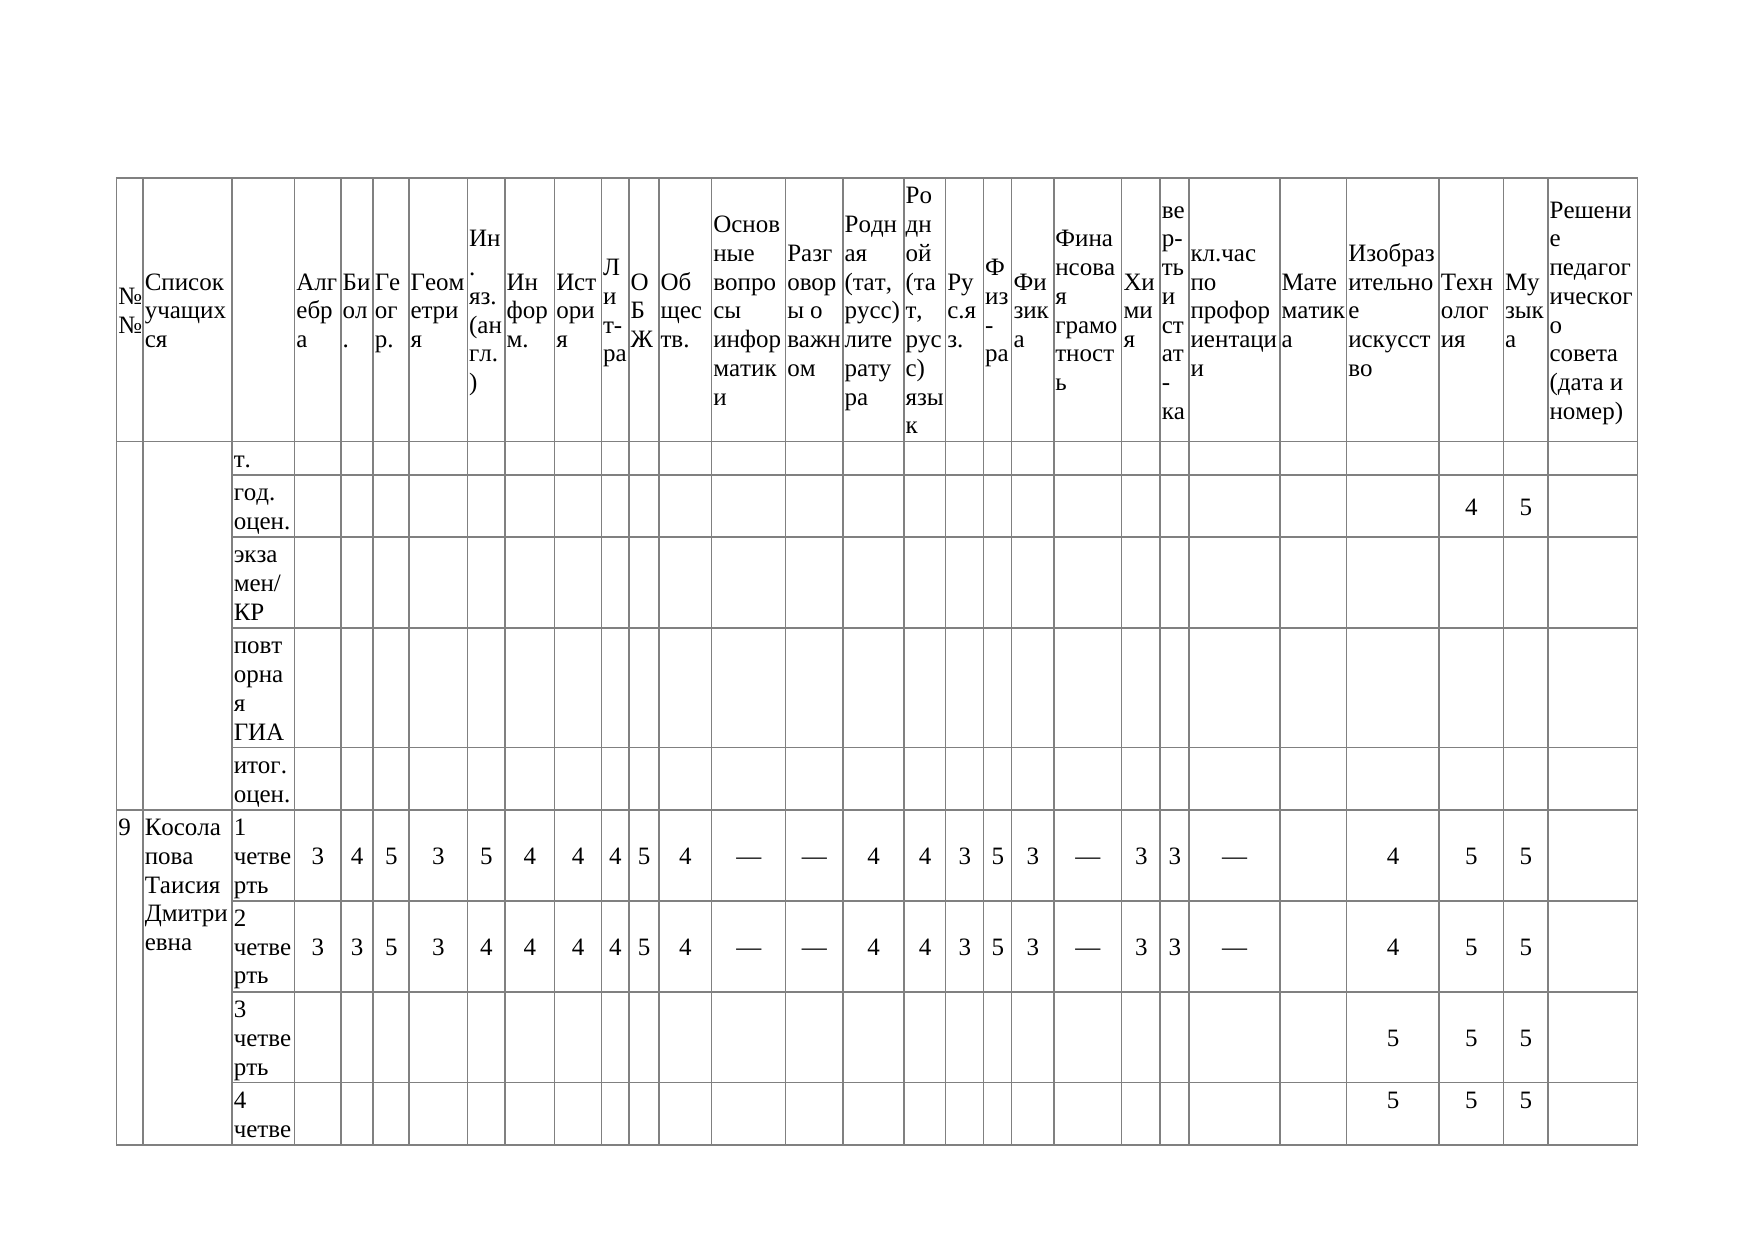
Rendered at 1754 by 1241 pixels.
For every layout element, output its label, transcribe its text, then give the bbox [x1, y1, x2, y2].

table_cell 3 [946, 902, 983, 991]
table_cell [295, 538, 340, 627]
table_cell [295, 442, 340, 474]
table_cell [712, 442, 785, 474]
table_cell [1190, 748, 1279, 809]
table_cell 4 [1440, 442, 1503, 474]
table_cell [660, 1083, 711, 1144]
table_cell [468, 538, 504, 627]
table_cell [1549, 748, 1637, 809]
table_cell [1012, 442, 1053, 474]
table_cell [1440, 538, 1503, 627]
table_cell [342, 476, 372, 536]
table_cell [984, 476, 1011, 536]
table_cell [1347, 442, 1438, 474]
table_cell [295, 1083, 340, 1144]
table_cell 5 [1504, 902, 1547, 991]
table_cell [1347, 748, 1438, 809]
table_cell 4 [660, 811, 711, 900]
table_cell [1281, 442, 1346, 474]
table_cell 5 [1440, 902, 1503, 991]
table_cell [660, 476, 711, 536]
table_cell [1055, 1083, 1121, 1144]
table_cell [374, 993, 408, 1082]
table_cell [712, 1083, 785, 1144]
table_header Музыка [1504, 179, 1547, 441]
table_cell [602, 1083, 628, 1144]
table_cell 3 [1122, 811, 1159, 900]
table_cell [468, 629, 504, 747]
table_cell 3 [410, 902, 467, 991]
table_header Геометрия [410, 179, 467, 441]
table_cell [468, 442, 504, 474]
table_cell [905, 748, 945, 809]
table_cell [984, 538, 1011, 627]
table_cell [946, 476, 983, 536]
table_cell 3 [295, 902, 340, 991]
table_header Обществ. [660, 179, 711, 441]
table_cell [1161, 442, 1188, 474]
table_cell 5 [630, 902, 658, 991]
table_cell [1055, 538, 1121, 627]
table_cell — [1055, 811, 1121, 900]
table_cell [468, 1083, 504, 1144]
table_cell [984, 629, 1011, 747]
table_cell [1281, 748, 1346, 809]
table_cell [342, 538, 372, 627]
table_cell [786, 538, 842, 627]
table_cell [1055, 993, 1121, 1082]
table_cell повторная ГИА [233, 629, 294, 747]
table_cell [1122, 629, 1159, 747]
table_cell [786, 442, 842, 474]
table_cell [1281, 538, 1346, 627]
table_header №№ [117, 179, 142, 441]
table_cell [1012, 748, 1053, 809]
table_cell 5 [374, 811, 408, 900]
table_cell [1122, 476, 1159, 536]
table_cell [506, 538, 554, 627]
table_cell [630, 993, 658, 1082]
table_cell [410, 993, 467, 1082]
table_cell [1281, 993, 1346, 1082]
table_header Основные вопросы информатики [712, 179, 785, 441]
table_cell [844, 1083, 903, 1144]
table_cell 4 [602, 811, 628, 900]
table_cell [1122, 993, 1159, 1082]
table_cell [1347, 476, 1438, 536]
table_cell 5 [374, 902, 408, 991]
table_cell [1549, 629, 1637, 747]
table_header Технология [1440, 179, 1503, 441]
table_cell 4 [602, 902, 628, 991]
table_header Физ-ра [984, 179, 1011, 441]
table_cell 5 [1504, 811, 1547, 900]
table_cell [1122, 748, 1159, 809]
table_cell [1440, 748, 1503, 809]
table_cell [555, 629, 601, 747]
table_cell [1012, 993, 1053, 1082]
table_cell [468, 476, 504, 536]
table_cell [786, 476, 842, 536]
table_header Родная (тат, русс) литература [844, 179, 903, 441]
table_cell [1549, 538, 1637, 627]
table_cell [410, 442, 467, 474]
table_cell [1122, 442, 1159, 474]
table_cell 3 [946, 811, 983, 900]
table_cell [468, 748, 504, 809]
table_cell 2 четверть [233, 902, 294, 991]
table_cell [905, 442, 945, 474]
table_cell [1190, 538, 1279, 627]
table_cell 4 [1347, 811, 1438, 900]
table_cell [1504, 629, 1547, 747]
table_cell [946, 993, 983, 1082]
table_cell [506, 993, 554, 1082]
table_cell [410, 629, 467, 747]
table_cell 5 [1347, 993, 1438, 1082]
table_cell 4 [905, 902, 945, 991]
table_cell — [712, 902, 785, 991]
table_cell [630, 538, 658, 627]
table_cell [1122, 538, 1159, 627]
table_cell [374, 476, 408, 536]
table_cell [946, 538, 983, 627]
table_cell [555, 442, 601, 474]
table_cell [786, 993, 842, 1082]
table_header Лит-ра [602, 179, 628, 441]
table_cell [342, 1083, 372, 1144]
table_cell 1 четверть [233, 811, 294, 900]
table_cell [844, 629, 903, 747]
table_cell [660, 538, 711, 627]
table_cell [660, 993, 711, 1082]
table_header Решение педагогического совета (дата и номер) [1549, 179, 1637, 441]
table_cell 5 [1440, 993, 1503, 1082]
table_cell [1055, 442, 1121, 474]
table_cell — [1055, 902, 1121, 991]
table_cell [786, 1083, 842, 1144]
table_cell [374, 1083, 408, 1144]
table_cell [342, 442, 372, 474]
table_cell [1012, 1083, 1053, 1144]
table_cell — [786, 902, 842, 991]
table_cell [1190, 476, 1279, 536]
table_cell 5 [1440, 1083, 1503, 1144]
table_cell [602, 476, 628, 536]
table_header Изобразительное искусство [1347, 179, 1438, 441]
table_cell [468, 993, 504, 1082]
table_cell [905, 538, 945, 627]
table_cell [295, 629, 340, 747]
table_cell 3 [295, 811, 340, 900]
table_cell — [1190, 811, 1279, 900]
table_cell 4 [506, 902, 554, 991]
table_cell [1347, 629, 1438, 747]
table_cell 5 [1504, 993, 1547, 1082]
table_cell 4 [555, 811, 601, 900]
table_cell [410, 538, 467, 627]
table_cell [602, 748, 628, 809]
table_cell [1549, 811, 1637, 900]
table_cell пром. аттест. [233, 442, 294, 474]
table_cell [1190, 629, 1279, 747]
table_cell [984, 748, 1011, 809]
table_cell [1281, 1083, 1346, 1144]
table_cell [946, 748, 983, 809]
table_cell [506, 476, 554, 536]
table_cell [712, 993, 785, 1082]
table_header Физика [1012, 179, 1053, 441]
table_cell 4 четверть [233, 1083, 294, 1144]
table_cell — [712, 811, 785, 900]
table_cell [946, 1083, 983, 1144]
table_cell [660, 748, 711, 809]
table_cell 5 [630, 811, 658, 900]
table_cell [984, 1083, 1011, 1144]
table_cell [630, 1083, 658, 1144]
table_header Биол. [342, 179, 372, 441]
table_cell [555, 1083, 601, 1144]
table_cell [1504, 538, 1547, 627]
table_header Финансовая грамотность [1055, 179, 1121, 441]
table_cell 5 [1347, 1083, 1438, 1144]
table_cell [1055, 629, 1121, 747]
table_cell [1190, 1083, 1279, 1144]
table_cell [1161, 476, 1188, 536]
table_cell 3 [1161, 902, 1188, 991]
table_cell [1281, 902, 1346, 991]
table_cell [660, 629, 711, 747]
table_cell [1122, 1083, 1159, 1144]
table_cell [342, 993, 372, 1082]
table_cell 4 [506, 811, 554, 900]
table_cell [630, 442, 658, 474]
table_cell [602, 442, 628, 474]
table_header ОБЖ [630, 179, 658, 441]
table_header кл.час по профориентации [1190, 179, 1279, 441]
table_cell [630, 748, 658, 809]
table_cell [1440, 629, 1503, 747]
table_cell [555, 538, 601, 627]
table_cell 5 [1440, 811, 1503, 900]
table_header Геогр. [374, 179, 408, 441]
table_cell [1055, 476, 1121, 536]
table_cell [1549, 1083, 1637, 1144]
table_cell 3 [1012, 902, 1053, 991]
table_cell 4 [905, 811, 945, 900]
table_cell 5 [1504, 1083, 1547, 1144]
table_header Разговоры о важном [786, 179, 842, 441]
table_cell 9 [117, 811, 142, 1144]
table_cell [374, 538, 408, 627]
table_cell [1190, 442, 1279, 474]
table_cell экзамен/КР [233, 538, 294, 627]
table_cell 3 [410, 811, 467, 900]
table_cell 3 [1012, 811, 1053, 900]
table_cell [660, 442, 711, 474]
table_cell [1190, 993, 1279, 1082]
table_cell [712, 476, 785, 536]
table_cell [295, 748, 340, 809]
table_cell 5 [1504, 476, 1547, 536]
table_cell [602, 629, 628, 747]
table_cell [374, 629, 408, 747]
table_cell [1161, 748, 1188, 809]
table_cell [1055, 748, 1121, 809]
table_cell [905, 476, 945, 536]
table_cell [555, 476, 601, 536]
table_header История [555, 179, 601, 441]
table_header Рус.яз. [946, 179, 983, 441]
table_cell [1161, 993, 1188, 1082]
table_cell [844, 442, 903, 474]
table_header Список учащихся [144, 179, 231, 441]
table_cell [410, 476, 467, 536]
table_header Родной (тат, русс) язык [905, 179, 945, 441]
table_cell 4 [844, 902, 903, 991]
table_cell 5 [984, 811, 1011, 900]
table_cell год. оцен. [233, 476, 294, 536]
table_cell [1012, 629, 1053, 747]
table_cell 3 [342, 902, 372, 991]
table_cell [844, 538, 903, 627]
table_cell [602, 538, 628, 627]
table_cell [410, 1083, 467, 1144]
table_cell [295, 993, 340, 1082]
table_header Алгебра [295, 179, 340, 441]
table_header Информ. [506, 179, 554, 441]
table_cell [342, 748, 372, 809]
table_cell [1012, 476, 1053, 536]
table_cell [946, 629, 983, 747]
table_cell 4 [844, 811, 903, 900]
table_cell Косолапова Таисия Дмитриевна [144, 811, 231, 1144]
table_cell 4 [342, 811, 372, 900]
table_cell [555, 748, 601, 809]
table_cell 4 [468, 902, 504, 991]
table_cell итог. оцен. [233, 748, 294, 809]
table_cell [712, 629, 785, 747]
table_cell [1549, 902, 1637, 991]
table_cell [1504, 748, 1547, 809]
table_cell [506, 442, 554, 474]
table_cell [295, 476, 340, 536]
table_cell [506, 748, 554, 809]
table_cell [905, 993, 945, 1082]
table_cell 3 четверть [233, 993, 294, 1082]
table_cell [712, 538, 785, 627]
table_cell [844, 748, 903, 809]
table_cell 4 [1347, 902, 1438, 991]
table_cell [410, 748, 467, 809]
table_cell [506, 1083, 554, 1144]
table_cell [1161, 1083, 1188, 1144]
table_cell [374, 442, 408, 474]
table_cell [786, 629, 842, 747]
table_cell [1347, 538, 1438, 627]
table_cell [506, 629, 554, 747]
table_cell [374, 748, 408, 809]
table_cell [630, 629, 658, 747]
table_cell 3 [1161, 811, 1188, 900]
table_cell [1281, 811, 1346, 900]
table_cell [946, 442, 983, 474]
table_cell 4 [555, 902, 601, 991]
table_cell [555, 993, 601, 1082]
table_cell [984, 442, 1011, 474]
table_cell [1012, 538, 1053, 627]
table_cell [1549, 476, 1637, 536]
table_cell 5 [984, 902, 1011, 991]
table_header Ин. яз. (англ.) [468, 179, 504, 441]
table_cell 4 [1440, 476, 1503, 536]
table_cell 5 [468, 811, 504, 900]
table_cell [1281, 476, 1346, 536]
table_cell [1504, 442, 1547, 474]
table_cell [844, 476, 903, 536]
table_header Математика [1281, 179, 1346, 441]
table_cell [1549, 993, 1637, 1082]
table_cell — [1190, 902, 1279, 991]
table_cell 4 [660, 902, 711, 991]
table_cell [905, 629, 945, 747]
table_cell [1549, 442, 1637, 474]
table_cell [786, 748, 842, 809]
table_cell [1161, 538, 1188, 627]
table_cell [630, 476, 658, 536]
table_cell [1281, 629, 1346, 747]
table_cell [844, 993, 903, 1082]
table_cell 3 [1122, 902, 1159, 991]
table_header Химия [1122, 179, 1159, 441]
table_cell [602, 993, 628, 1082]
table_cell — [786, 811, 842, 900]
table_cell [342, 629, 372, 747]
table_header [233, 179, 294, 441]
table_cell [1161, 629, 1188, 747]
table_cell [984, 993, 1011, 1082]
table_header вер-ть и стат-ка [1161, 179, 1188, 441]
table_cell [712, 748, 785, 809]
table_cell [905, 1083, 945, 1144]
